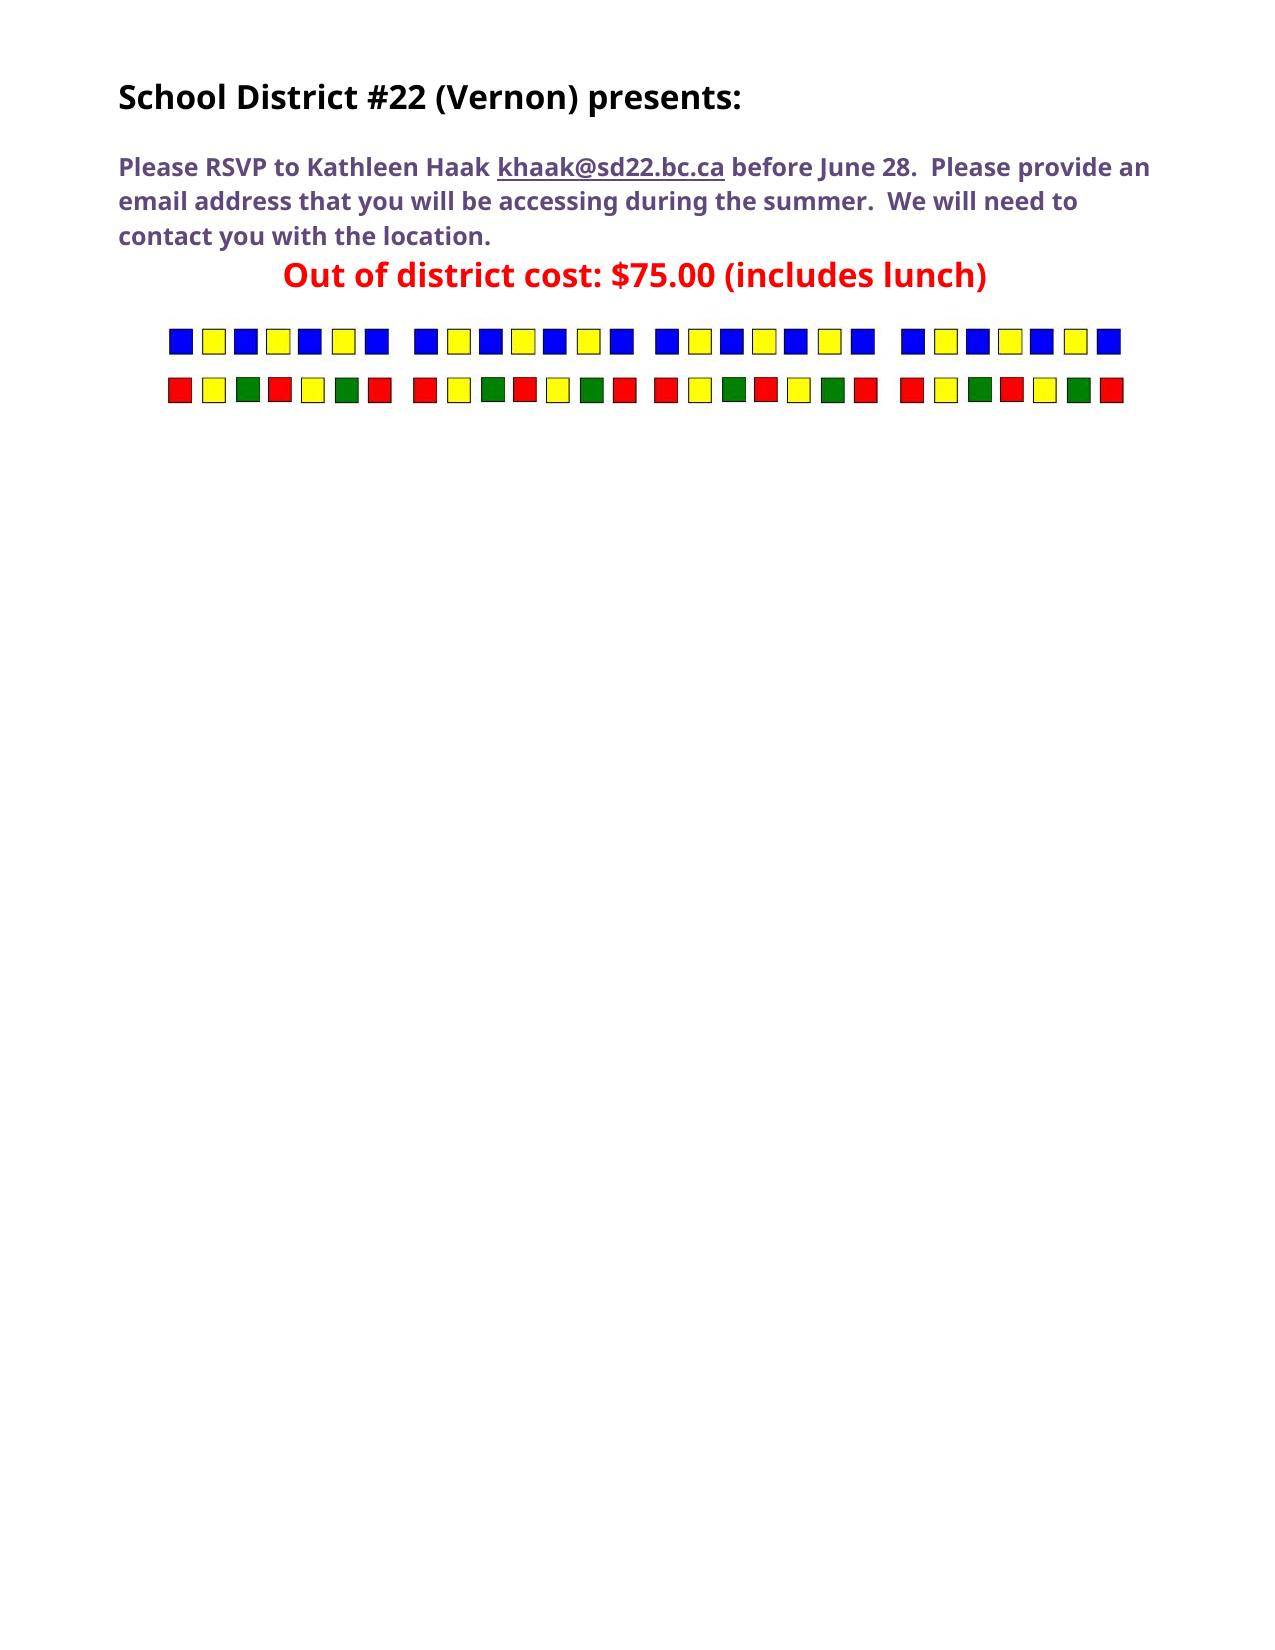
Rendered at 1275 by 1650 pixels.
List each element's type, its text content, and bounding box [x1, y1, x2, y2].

text Out of district cost: $75.00 (includes lunch) [118, 252, 1152, 298]
text Please RSVP to Kathleen Haak khaak@sd22.bc.ca before June 28. Please provide an email address that you will be accessing during the summer. We will need to contact you with the location. [118, 150, 1152, 252]
picture [161, 318, 1139, 415]
